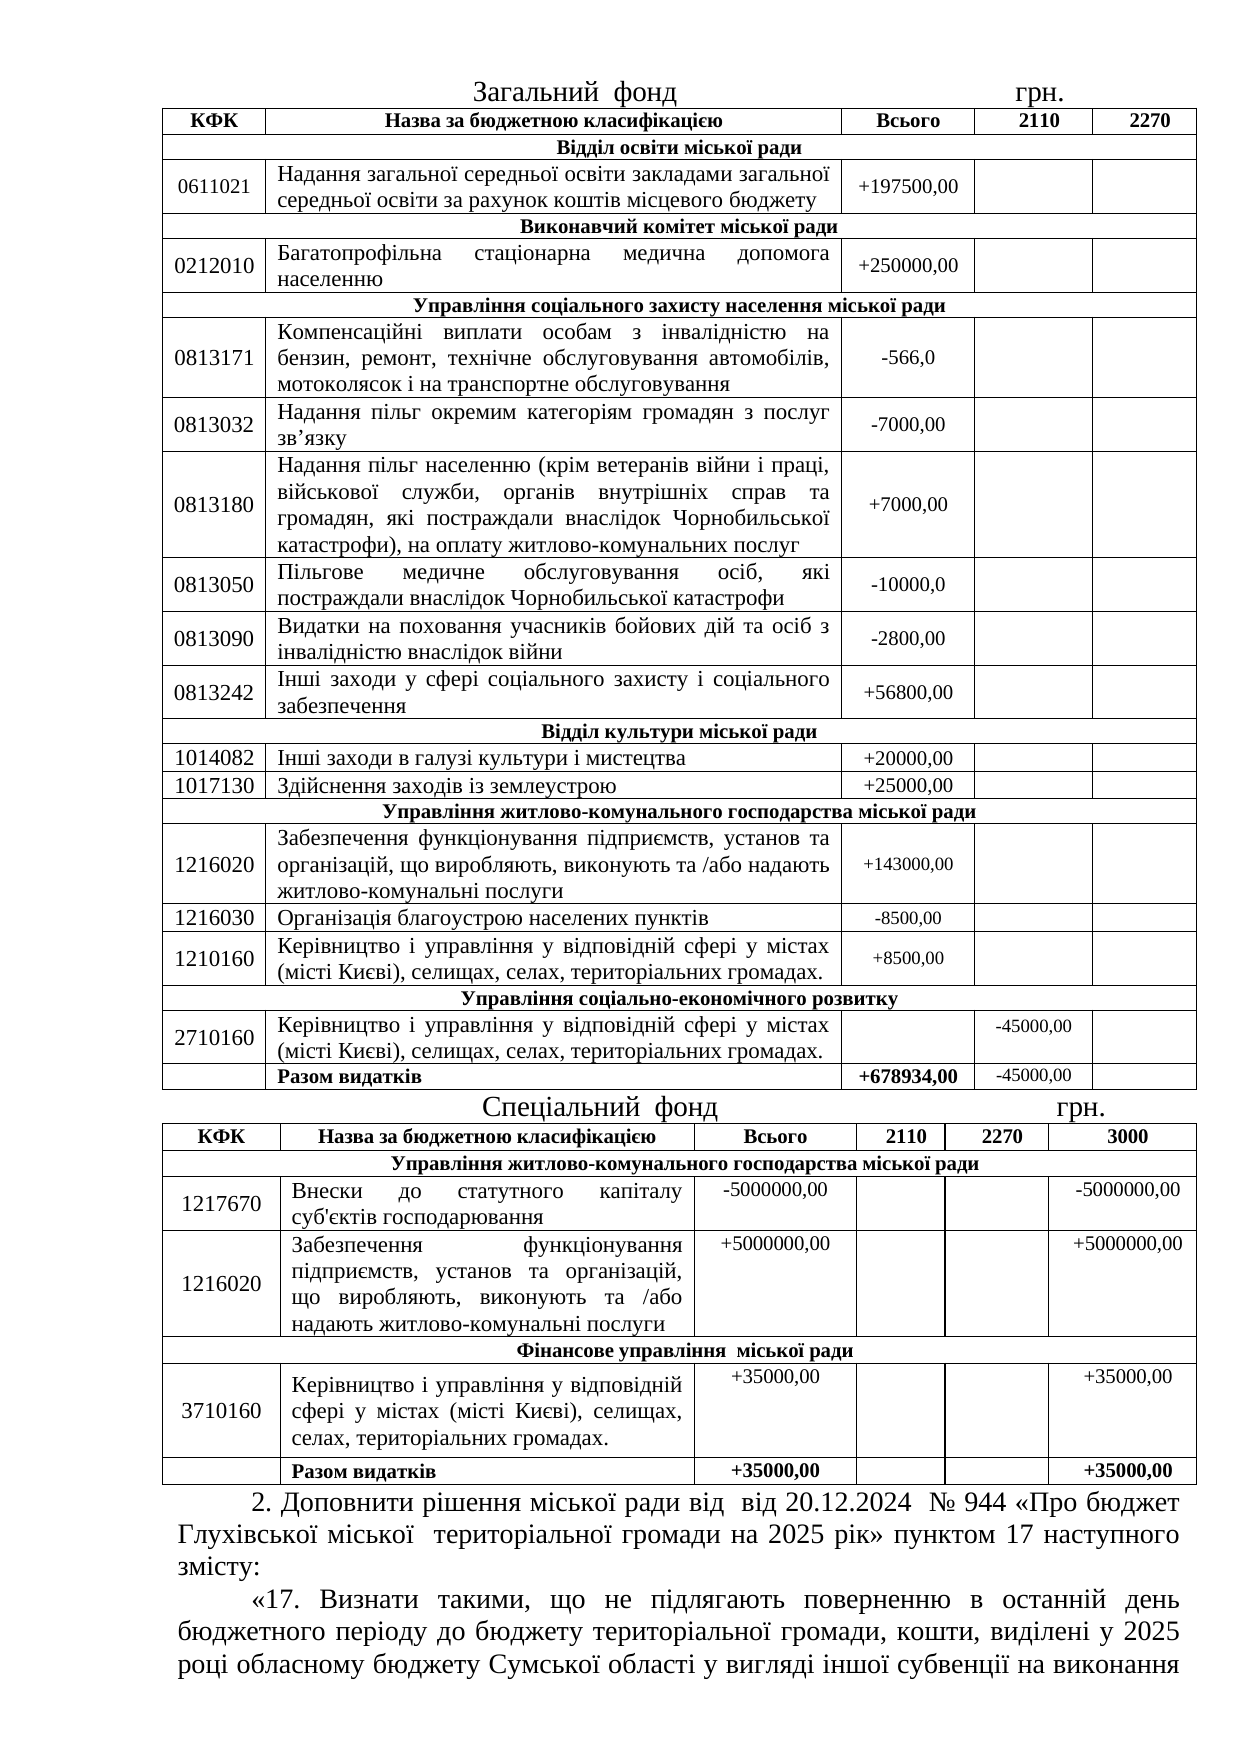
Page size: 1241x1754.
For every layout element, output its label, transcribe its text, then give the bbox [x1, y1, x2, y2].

table_header 3000 [1049, 1124, 1196, 1149]
table_cell [975, 612, 1092, 664]
table_cell 2710160 [163, 1011, 265, 1063]
table_cell Відділ освіти міської ради [163, 135, 1196, 159]
table_cell -566,0 [842, 318, 974, 397]
table_cell Управління житлово-комунального господарства міської ради [163, 1151, 1196, 1176]
table_cell 0813180 [163, 452, 265, 557]
table_cell [857, 1364, 944, 1457]
table_cell [946, 1231, 1048, 1336]
table_cell +35000,00 [695, 1458, 856, 1484]
table_cell -8500,00 [842, 904, 974, 931]
table_cell Забезпечення функціонування підприємств, установ та організацій, що виробляють, виконують та /або надають житлово-комунальні послуги [281, 1231, 694, 1336]
table_cell Пільгове медичне обслуговування осіб, які постраждали внаслідок Чорнобильської катастрофи [266, 558, 841, 611]
table_cell +35000,00 [1049, 1458, 1196, 1484]
table_cell [163, 1064, 265, 1088]
table_cell Надання пільг окремим категоріям громадян з послуг зв’язку [266, 398, 841, 451]
table_header Всього [695, 1124, 856, 1149]
table_cell -45000,00 [975, 1011, 1092, 1063]
table_cell 1216030 [163, 904, 265, 931]
table_cell Компенсаційні виплати особам з інвалідністю на бензин, ремонт, технічне обслуговування автомобілів, мотоколясок і на транспортне обслуговування [266, 318, 841, 397]
table_cell [1093, 772, 1196, 798]
table_cell [1093, 558, 1196, 611]
table_cell [1093, 1011, 1196, 1063]
table_header КФК [163, 109, 265, 134]
table_cell [1093, 452, 1196, 557]
table_cell [1093, 1064, 1196, 1088]
table_cell 3710160 [163, 1364, 280, 1457]
table_cell +678934,00 [842, 1064, 974, 1088]
table_cell [1093, 318, 1196, 397]
table_cell Багатопрофільна стаціонарна медична допомога населенню [266, 239, 841, 292]
table_cell +197500,00 [842, 160, 974, 213]
table_cell +5000000,00 [695, 1231, 856, 1336]
table_cell [1093, 904, 1196, 931]
table_header 2270 [946, 1124, 1048, 1149]
table_cell [975, 932, 1092, 984]
table_cell [1093, 160, 1196, 213]
table_cell [975, 904, 1092, 931]
table_cell [975, 558, 1092, 611]
table_cell [1093, 612, 1196, 664]
table_cell -45000,00 [975, 1064, 1092, 1088]
table_cell Забезпечення функціонування підприємств, установ та організацій, що виробляють, виконують та /або надають житлово-комунальні послуги [266, 824, 841, 903]
table_cell 1014082 [163, 744, 265, 771]
text Загальний фонд грн. [327, 74, 1181, 107]
table_header 2270 [1093, 109, 1196, 134]
table_cell 0813242 [163, 666, 265, 718]
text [177, 1582, 1181, 1679]
table_cell +25000,00 [842, 772, 974, 798]
table_cell +7000,00 [842, 452, 974, 557]
table_cell [1093, 398, 1196, 451]
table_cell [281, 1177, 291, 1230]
table_cell [946, 1177, 1048, 1230]
table_cell 0212010 [163, 239, 265, 292]
table_cell [975, 772, 1092, 798]
table_cell [975, 824, 1092, 903]
table_cell [946, 1458, 1048, 1484]
table_cell +35000,00 [695, 1364, 856, 1457]
table_cell Відділ культури міської ради [163, 719, 1196, 743]
table_cell [1093, 744, 1196, 771]
table_cell [842, 1011, 974, 1063]
table_cell [163, 1458, 280, 1484]
table_cell Виконавчий комітет міської ради [163, 214, 1196, 238]
table_cell +20000,00 [842, 744, 974, 771]
table_cell [975, 744, 1092, 771]
table_cell Управління соціального захисту населення міської ради [163, 293, 1196, 317]
table_cell +56800,00 [842, 666, 974, 718]
table_cell Внески до статутного капіталу суб'єктів господарювання [544, 1177, 694, 1230]
table_cell 1210160 [163, 932, 265, 984]
table_header Назва за бюджетною класифікацією [266, 109, 841, 134]
table_cell 1216020 [163, 824, 265, 903]
table_cell Управління житлово-комунального господарства міської ради [163, 799, 1196, 823]
table_cell Керівництво і управління у відповідній сфері у містах (місті Києві), селищах, селах, територіальних громадах. [266, 1011, 841, 1063]
table_cell 0611021 [163, 160, 265, 213]
table_cell +143000,00 [842, 824, 974, 903]
table_cell 0813050 [163, 558, 265, 611]
table_cell -5000000,00 [695, 1177, 856, 1230]
table_cell +35000,00 [1049, 1364, 1196, 1457]
table_cell Разом видатків [281, 1458, 694, 1484]
table_cell -5000000,00 [1049, 1177, 1196, 1230]
table_cell [1093, 824, 1196, 903]
table_cell [975, 398, 1092, 451]
table_cell -10000,0 [842, 558, 974, 611]
table_header КФК [163, 1124, 280, 1149]
table_header 2110 [857, 1124, 944, 1149]
table_cell [1093, 666, 1196, 718]
table_cell Надання пільг населенню (крім ветеранів війни і праці, військової служби, органів внутрішніх справ та громадян, які постраждали внаслідок Чорнобильської катастрофи), на оплату житлово-комунальних послуг [266, 452, 841, 557]
table_cell Управління соціально-економічного розвитку [163, 986, 1196, 1009]
table_cell [857, 1458, 944, 1484]
table_cell Інші заходи в галузі культури і мистецтва [266, 744, 841, 771]
table_cell +5000000,00 [1049, 1231, 1196, 1336]
table_cell +250000,00 [842, 239, 974, 292]
table_cell 0813171 [163, 318, 265, 397]
table_cell [1093, 932, 1196, 984]
table_cell [946, 1364, 1048, 1457]
table_cell [1093, 239, 1196, 292]
table_cell 0813032 [163, 398, 265, 451]
table_cell [975, 452, 1092, 557]
table_cell -2800,00 [842, 612, 974, 664]
table_cell [857, 1177, 944, 1230]
table_cell 1017130 [163, 772, 265, 798]
table_cell Надання загальної середньої освіти закладами загальної середньої освіти за рахунок коштів місцевого бюджету [266, 160, 841, 213]
table_header 2110 [975, 109, 1092, 134]
table_cell [975, 666, 1092, 718]
text 2. Доповнити рішення міської ради від від 20.12.2024 № 944 «Про бюджет Глухівської міської територіальної громади на 2025 рік» пунктом 17 наступного змісту: [177, 1485, 1181, 1582]
table_cell 1216020 [163, 1231, 280, 1336]
table_cell Інші заходи у сфері соціального захисту і соціального забезпечення [266, 666, 841, 718]
table_cell Фінансове управління міської ради [163, 1337, 1196, 1363]
table_cell Організація благоустрою населених пунктів [266, 904, 841, 931]
table_cell [975, 318, 1092, 397]
table_cell Видатки на поховання учасників бойових дій та осіб з інвалідністю внаслідок війни [266, 612, 841, 664]
table_header Всього [842, 109, 974, 134]
table_cell -7000,00 [842, 398, 974, 451]
table_header Назва за бюджетною класифікацією [281, 1124, 694, 1149]
table_cell [975, 239, 1092, 292]
table_cell Разом видатків [266, 1064, 841, 1088]
table_cell Здійснення заходів із землеустрою [266, 772, 841, 798]
table_cell 0813090 [163, 612, 265, 664]
table_cell 1217670 [163, 1177, 280, 1230]
table_cell Керівництво і управління у відповідній сфері у містах (місті Києві), селищах, селах, територіальних громадах. [266, 932, 841, 984]
table_cell +8500,00 [842, 932, 974, 984]
table_cell [975, 160, 1092, 213]
table_cell Керівництво і управління у відповідній сфері у містах (місті Києві), селищах, селах, територіальних громадах. [281, 1364, 694, 1457]
text Спеціальний фонд грн. [327, 1090, 1181, 1123]
table_cell [857, 1231, 944, 1336]
